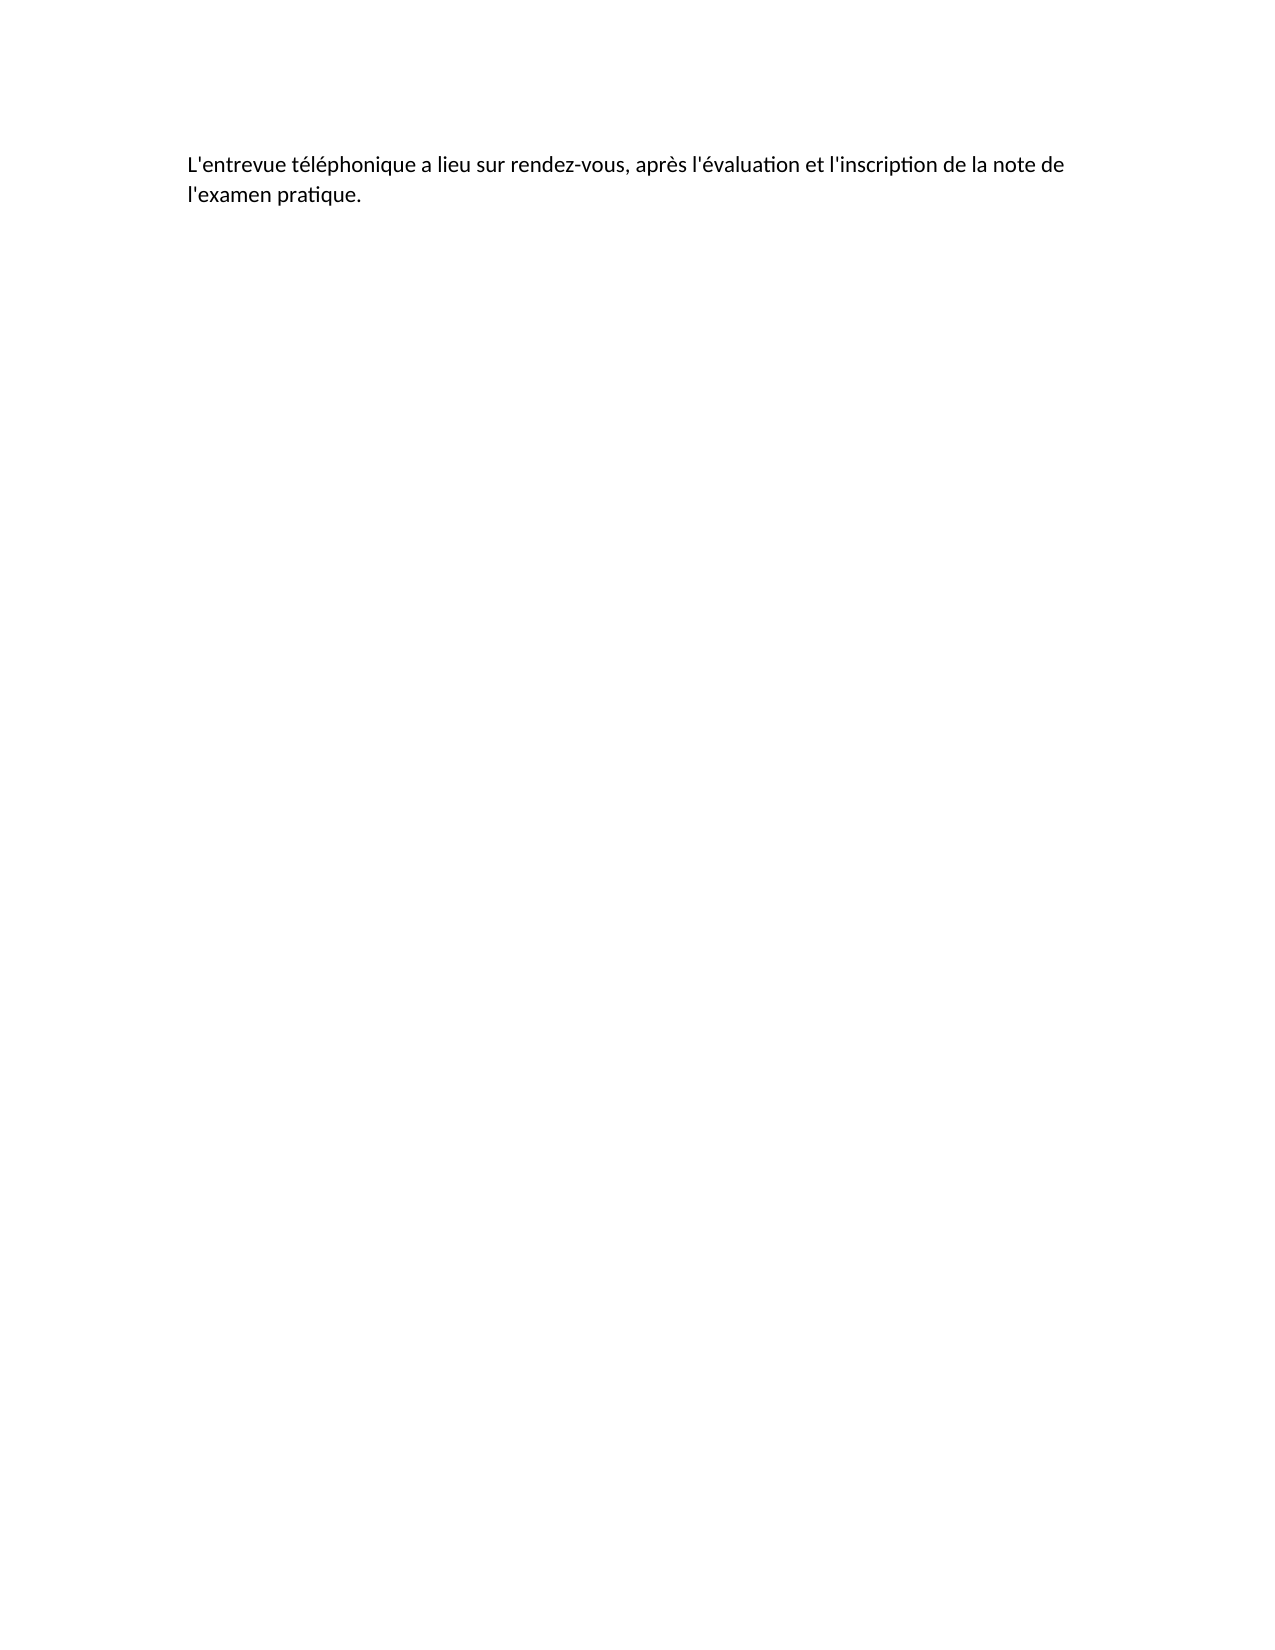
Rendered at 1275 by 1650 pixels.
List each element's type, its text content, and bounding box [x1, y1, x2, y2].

text L'entrevue téléphonique a lieu sur rendez-vous, après l'évaluation et l'inscription de la note de l'examen pratique. [187, 150, 1087, 208]
